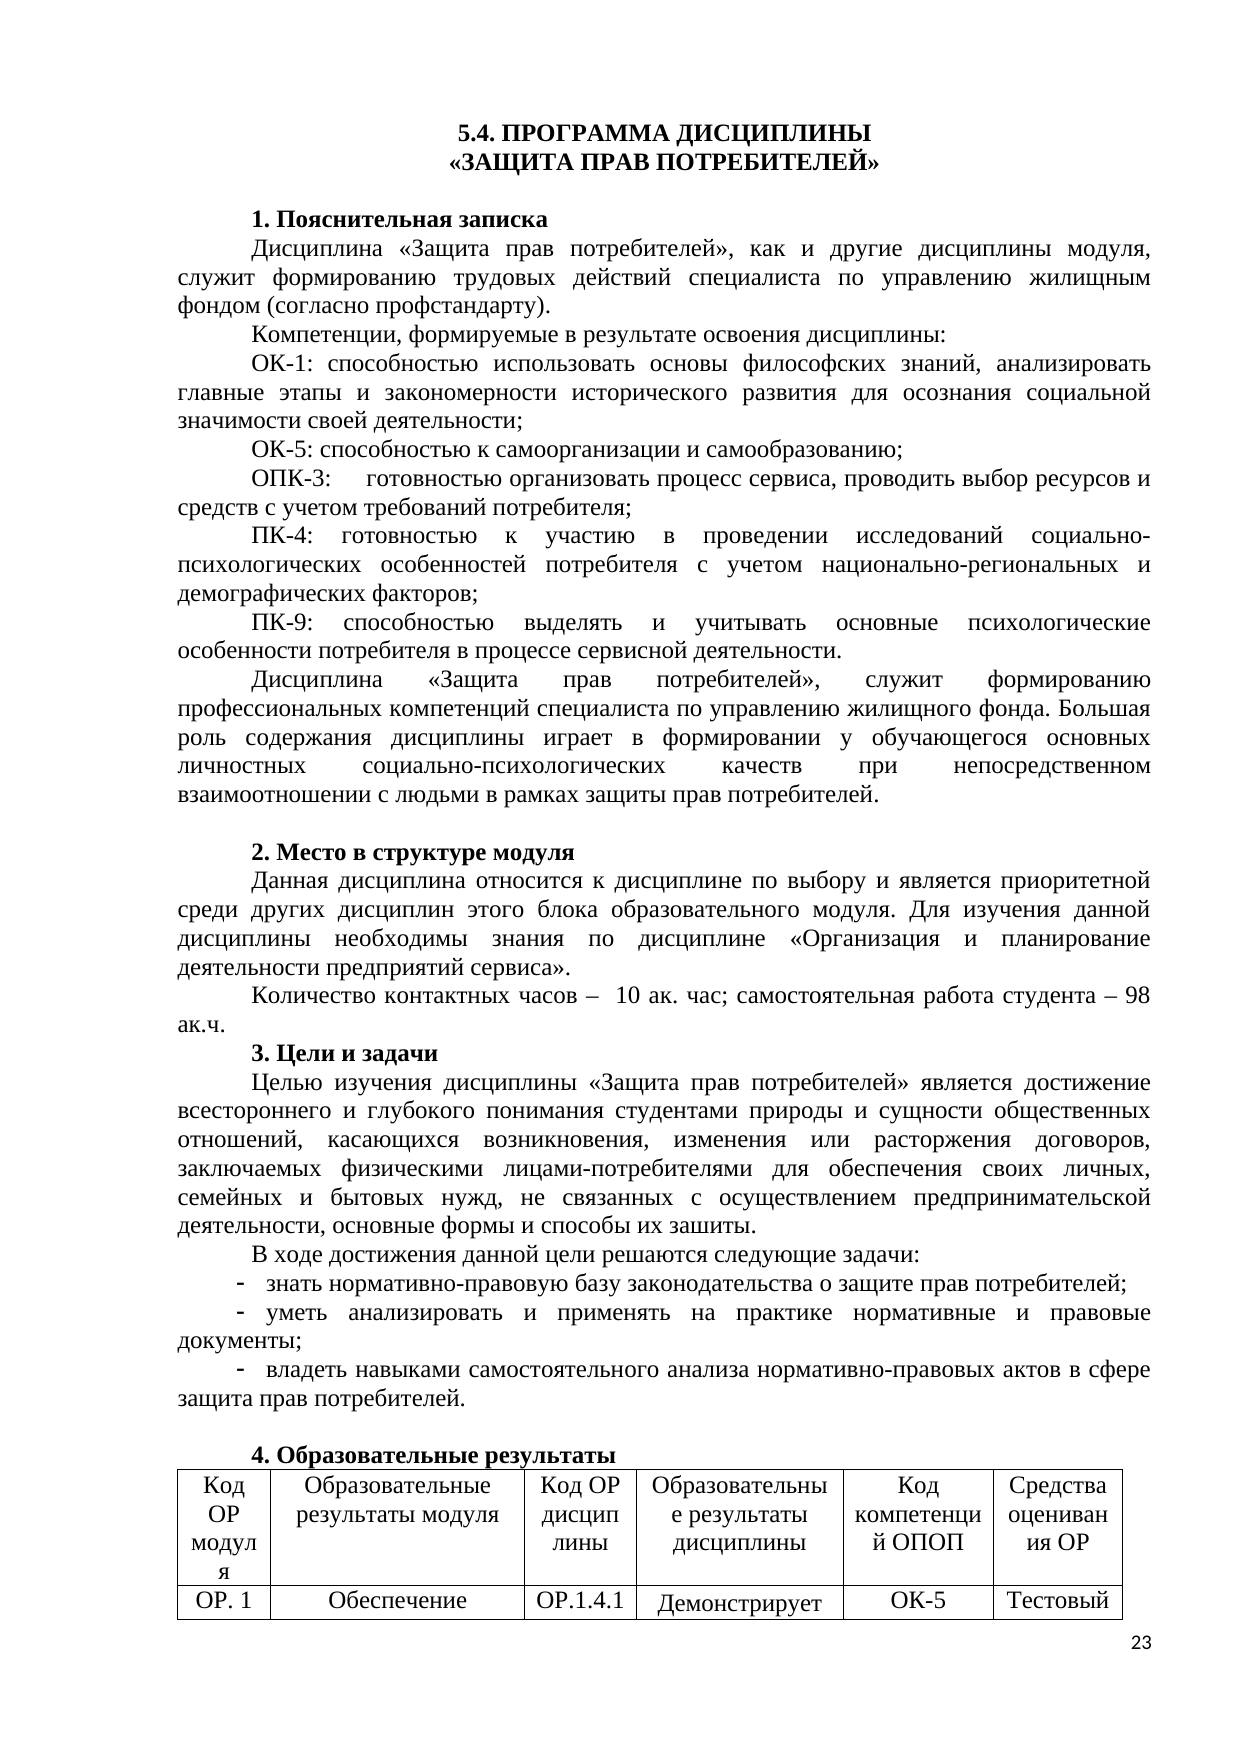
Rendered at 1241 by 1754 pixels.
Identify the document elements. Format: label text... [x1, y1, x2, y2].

text «ЗАЩИТА ПРАВ ПОТРЕБИТЕЛЕЙ» [177, 147, 1152, 176]
table_header Средства оценивания ОР [994, 1470, 1122, 1585]
text Дисциплина «Защита прав потребителей», служит формированию профессиональных компетенций специалиста по управлению жилищного фонда. Большая роль содержания дисциплины играет в формировании у обучающегося основных личностных социально-психологических качеств при непосредственном взаимоотношении с людьми в рамках защиты прав потребителей. [177, 664, 1152, 808]
table_header Код ОР дисциплины [525, 1470, 636, 1585]
text ПК-9: способностью выделять и учитывать основные психологические особенности потребителя в процессе сервисной деятельности. [177, 607, 1152, 664]
text ОПК-3: готовностью организовать процесс сервиса, проводить выбор ресурсов и средств с учетом требований потребителя; [177, 463, 1152, 521]
text 3. Цели и задачи [177, 1038, 1152, 1067]
list знать нормативно-правовую базу законодательства о защите прав потребителей; [177, 1268, 1152, 1297]
list владеть навыками самостоятельного анализа нормативно-правовых актов в сфере защита прав потребителей. [177, 1354, 1152, 1412]
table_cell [994, 1586, 1122, 1619]
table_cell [271, 1586, 524, 1619]
text В ходе достижения данной цели решаются следующие задачи: [177, 1239, 1152, 1268]
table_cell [637, 1586, 843, 1619]
table_cell ОР. 1 [178, 1586, 270, 1619]
text Количество контактных часов – 10 ак. час; самостоятельная работа студента – 98 ак.ч. [177, 981, 1152, 1038]
table_cell ОР.1.4.1 [525, 1586, 636, 1619]
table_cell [844, 1586, 993, 1619]
table_header Образовательные результаты модуля [271, 1470, 524, 1585]
text ПК-4: готовностью к участию в проведении исследований социально-психологических особенностей потребителя с учетом национально-региональных и демографических факторов; [177, 521, 1152, 607]
list уметь анализировать и применять на практике нормативные и правовые документы; [177, 1297, 1152, 1354]
table_header Код ОР модуля [178, 1470, 270, 1585]
table_header Код компетенций ОПОП [844, 1470, 993, 1585]
text ОК-5: способностью к самоорганизации и самообразованию; [177, 434, 1152, 463]
text Данная дисциплина относится к дисциплине по выбору и является приоритетной среди других дисциплин этого блока образовательного модуля. Для изучения данной дисциплины необходимы знания по дисциплине «Организация и планирование деятельности предприятий сервиса». [177, 866, 1152, 981]
text Дисциплина «Защита прав потребителей», как и другие дисциплины модуля, служит формированию трудовых действий специалиста по управлению жилищным фондом (согласно профстандарту). [177, 233, 1152, 319]
text Компетенции, формируемые в результате освоения дисциплины: [177, 319, 1152, 348]
text 1. Пояснительная записка [177, 204, 1152, 233]
text 5.4. ПРОГРАММА ДИСЦИПЛИНЫ [177, 118, 1152, 147]
text ОК-1: способностью использовать основы философских знаний, анализировать главные этапы и закономерности исторического развития для осознания социальной значимости своей деятельности; [177, 348, 1152, 434]
text Целью изучения дисциплины «Защита прав потребителей» является достижение всестороннего и глубокого понимания студентами природы и сущности общественных отношений, касающихся возникновения, изменения или расторжения договоров, заключаемых физическими лицами-потребителями для обеспечения своих личных, семейных и бытовых нужд, не связанных с осуществлением предпринимательской деятельности, основные формы и способы их зашиты. [177, 1067, 1152, 1239]
table_header Образовательные результаты дисциплины [637, 1470, 843, 1585]
text 2. Место в структуре модуля [177, 837, 1152, 866]
text 4. Образовательные результаты [177, 1441, 1152, 1469]
